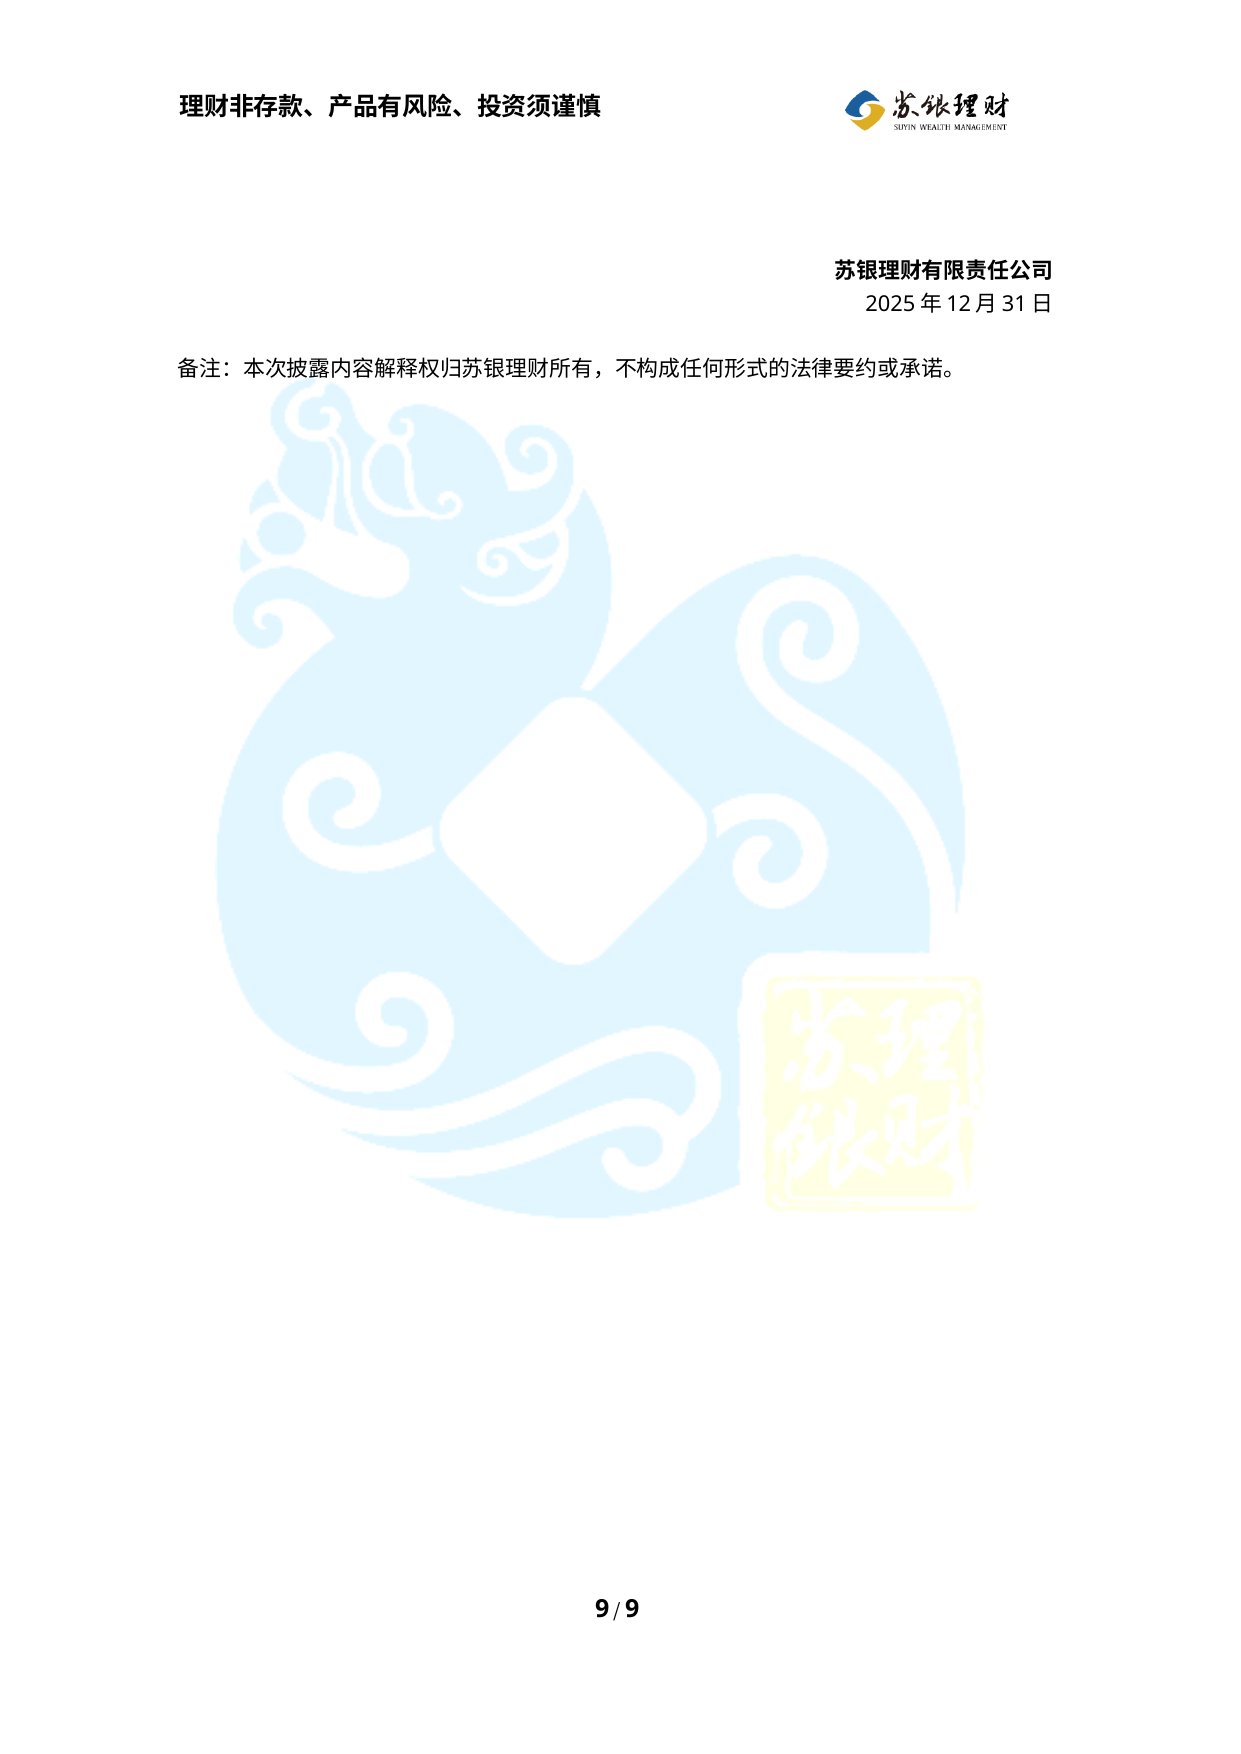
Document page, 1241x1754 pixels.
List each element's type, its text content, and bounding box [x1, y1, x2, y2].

text 2025年12月31日 [177, 286, 1053, 318]
picture [820, 72, 1039, 143]
text 苏银理财有限责任公司 [177, 253, 1053, 286]
text 备注：本次披露内容解释权归苏银理财所有，不构成任何形式的法律要约或承诺。 [177, 351, 1053, 383]
